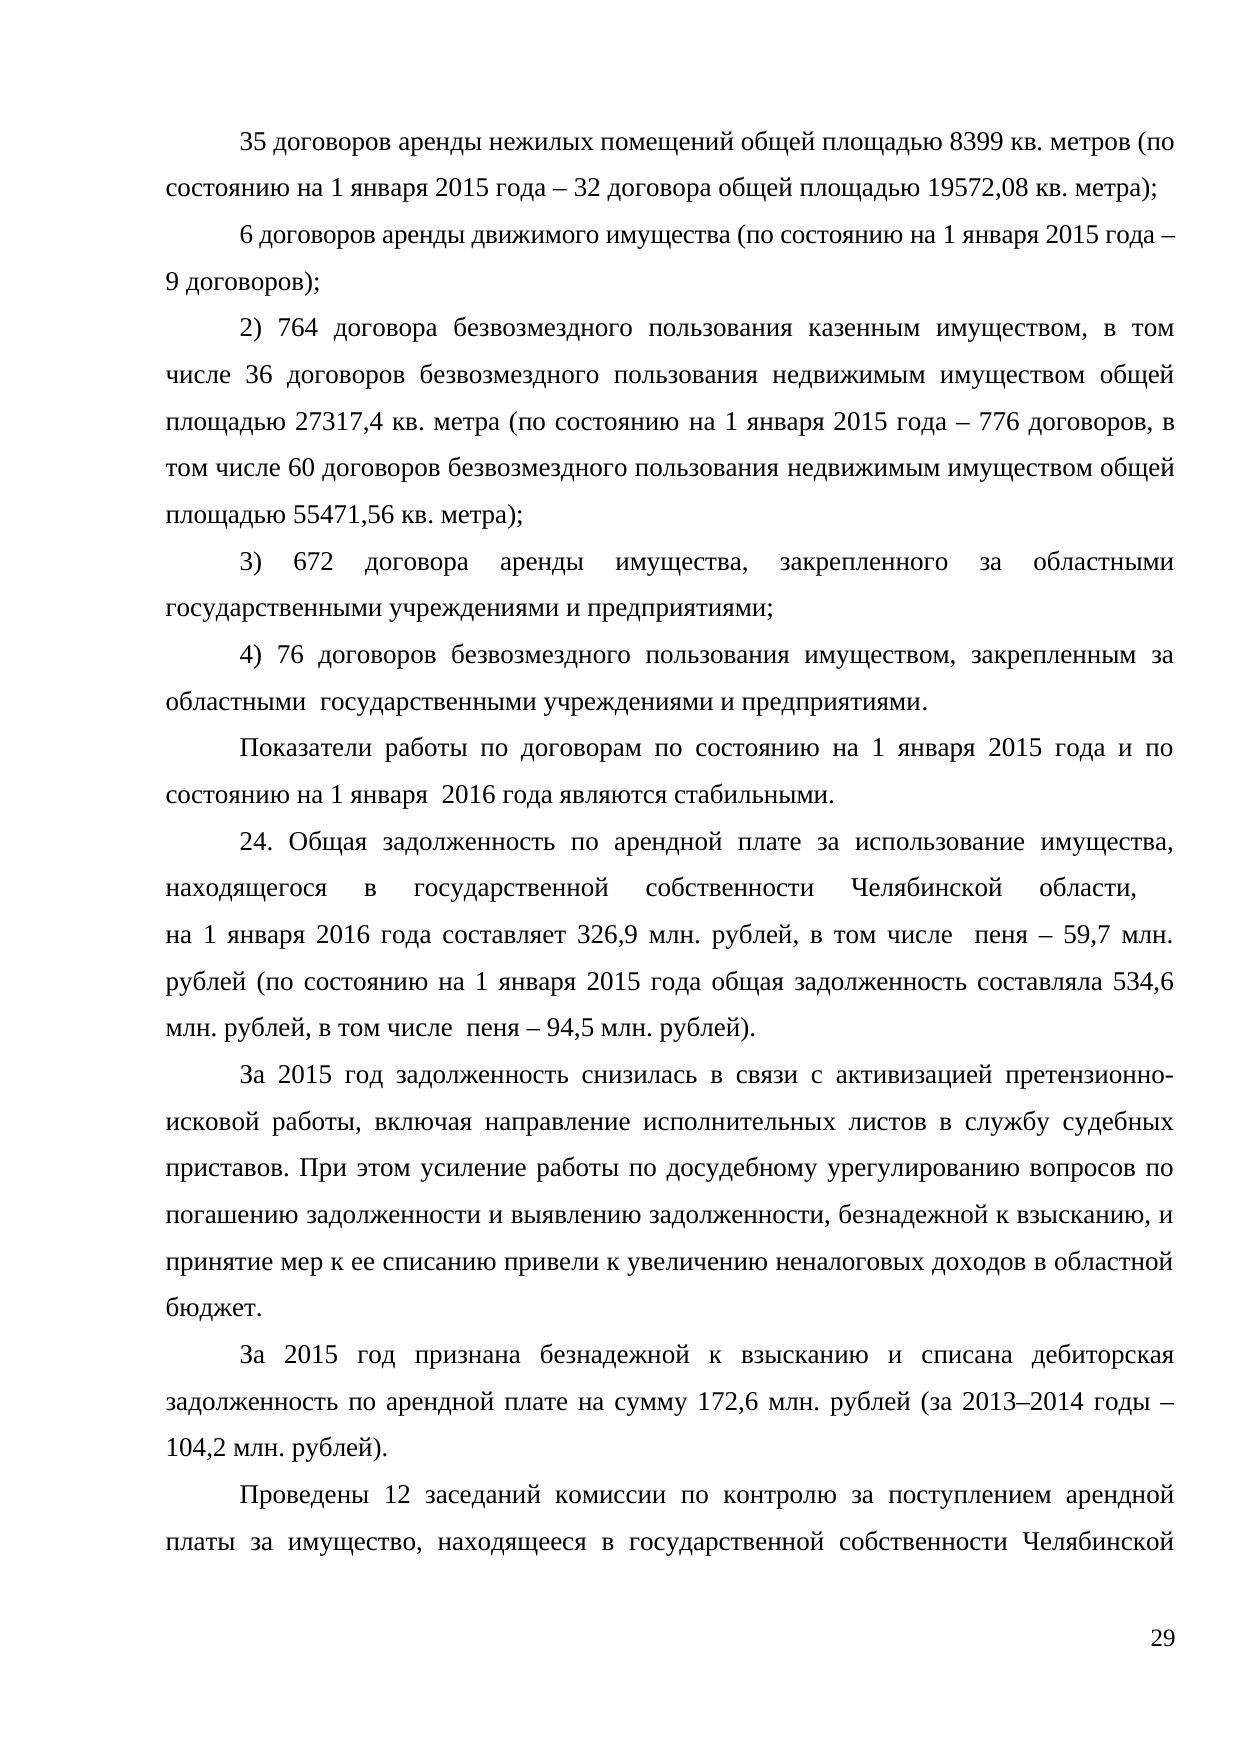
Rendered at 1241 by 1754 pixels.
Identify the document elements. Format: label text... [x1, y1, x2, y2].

text 24. Общая задолженность по арендной плате за использование имущества, находящегося в государственной собственности Челябинской области, на 1 января 2016 года составляет 326,9 млн. рублей, в том числе пеня – 59,7 млн. рублей (по состоянию на 1 января 2015 года общая задолженность составляла 534,6 млн. рублей, в том числе пеня – 94,5 млн. рублей). [165, 825, 1175, 1043]
text 6 договоров аренды движимого имущества (по состоянию на 1 января 2015 года – 9 договоров); [165, 218, 1175, 296]
text За 2015 год задолженность снизилась в связи с активизацией претензионно-исковой работы, включая направление исполнительных листов в службу судебных приставов. При этом усиление работы по досудебному урегулированию вопросов по погашению задолженности и выявлению задолженности, безнадежной к взысканию, и принятие мер к ее списанию привели к увеличению неналоговых доходов в областной бюджет. [165, 1058, 1175, 1323]
text 3) 672 договора аренды имущества, закрепленного за областными государственными учреждениями и предприятиями; [165, 545, 1175, 623]
text 4) 76 договоров безвозмездного пользования имуществом, закрепленным за областными государственными учреждениями и предприятиями. [165, 638, 1175, 716]
text За 2015 год признана безнадежной к взысканию и списана дебиторская задолженность по арендной плате на сумму 172,6 млн. рублей (за 2013–2014 годы –104,2 млн. рублей). [165, 1338, 1175, 1463]
text 35 договоров аренды нежилых помещений общей площадью 8399 кв. метров (по состоянию на 1 января 2015 года – 32 договора общей площадью 19572,08 кв. метра); [165, 125, 1175, 203]
text Показатели работы по договорам по состоянию на 1 января 2015 года и по состоянию на 1 января 2016 года являются стабильными. [165, 732, 1175, 809]
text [165, 1478, 1175, 1556]
text 2) 764 договора безвозмездного пользования казенным имуществом, в том числе 36 договоров безвозмездного пользования недвижимым имуществом общей площадью 27317,4 кв. метра (по состоянию на 1 января 2015 года – 776 договоров, в том числе 60 договоров безвозмездного пользования недвижимым имуществом общей площадью 55471,56 кв. метра); [165, 312, 1175, 529]
